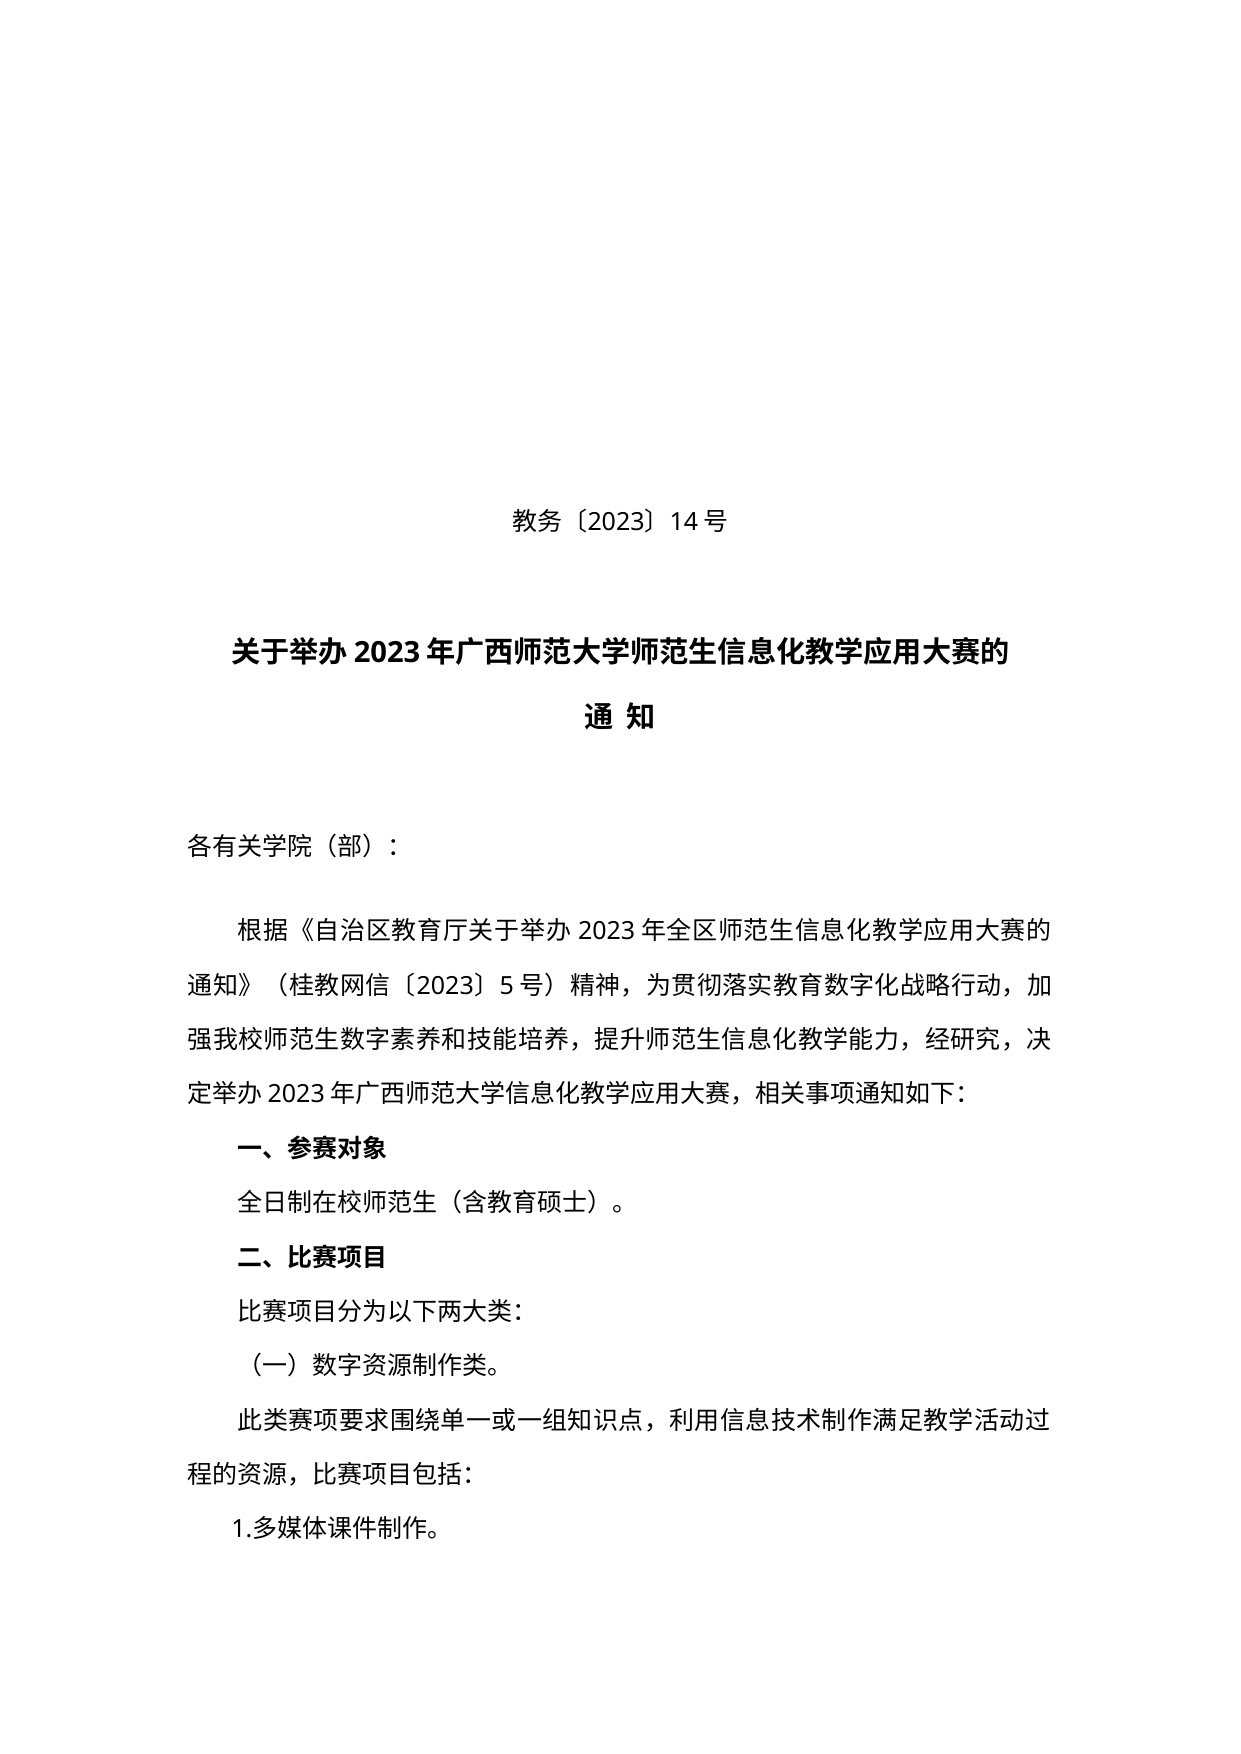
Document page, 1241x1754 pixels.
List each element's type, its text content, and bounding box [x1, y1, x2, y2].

text 比赛项目分为以下两大类： [187, 1291, 1053, 1328]
text 此类赛项要求围绕单一或一组知识点，利用信息技术制作满足教学活动过程的资源，比赛项目包括： [187, 1400, 1053, 1491]
text （一）数字资源制作类。 [187, 1346, 1053, 1382]
text 二、比赛项目 [187, 1237, 1053, 1273]
text 根据《自治区教育厅关于举办2023年全区师范生信息化教学应用大赛的通知》（桂教网信〔2023〕5号）精神，为贯彻落实教育数字化战略行动，加强我校师范生数字素养和技能培养，提升师范生信息化教学能力，经研究，决定举办2023年广西师范大学信息化教学应用大赛，相关事项通知如下： [187, 911, 1053, 1110]
text 一、参赛对象 [187, 1128, 1053, 1164]
text 各有关学院（部）： [187, 812, 1053, 877]
text 关于举办2023年广西师范大学师范生信息化教学应用大赛的 [187, 617, 1053, 682]
text 全日制在校师范生（含教育硕士）。 [187, 1183, 1053, 1219]
text 教务〔2023〕14号 [187, 487, 1053, 552]
text 通 知 [187, 682, 1053, 747]
text 1.多媒体课件制作。 [231, 1509, 1053, 1545]
